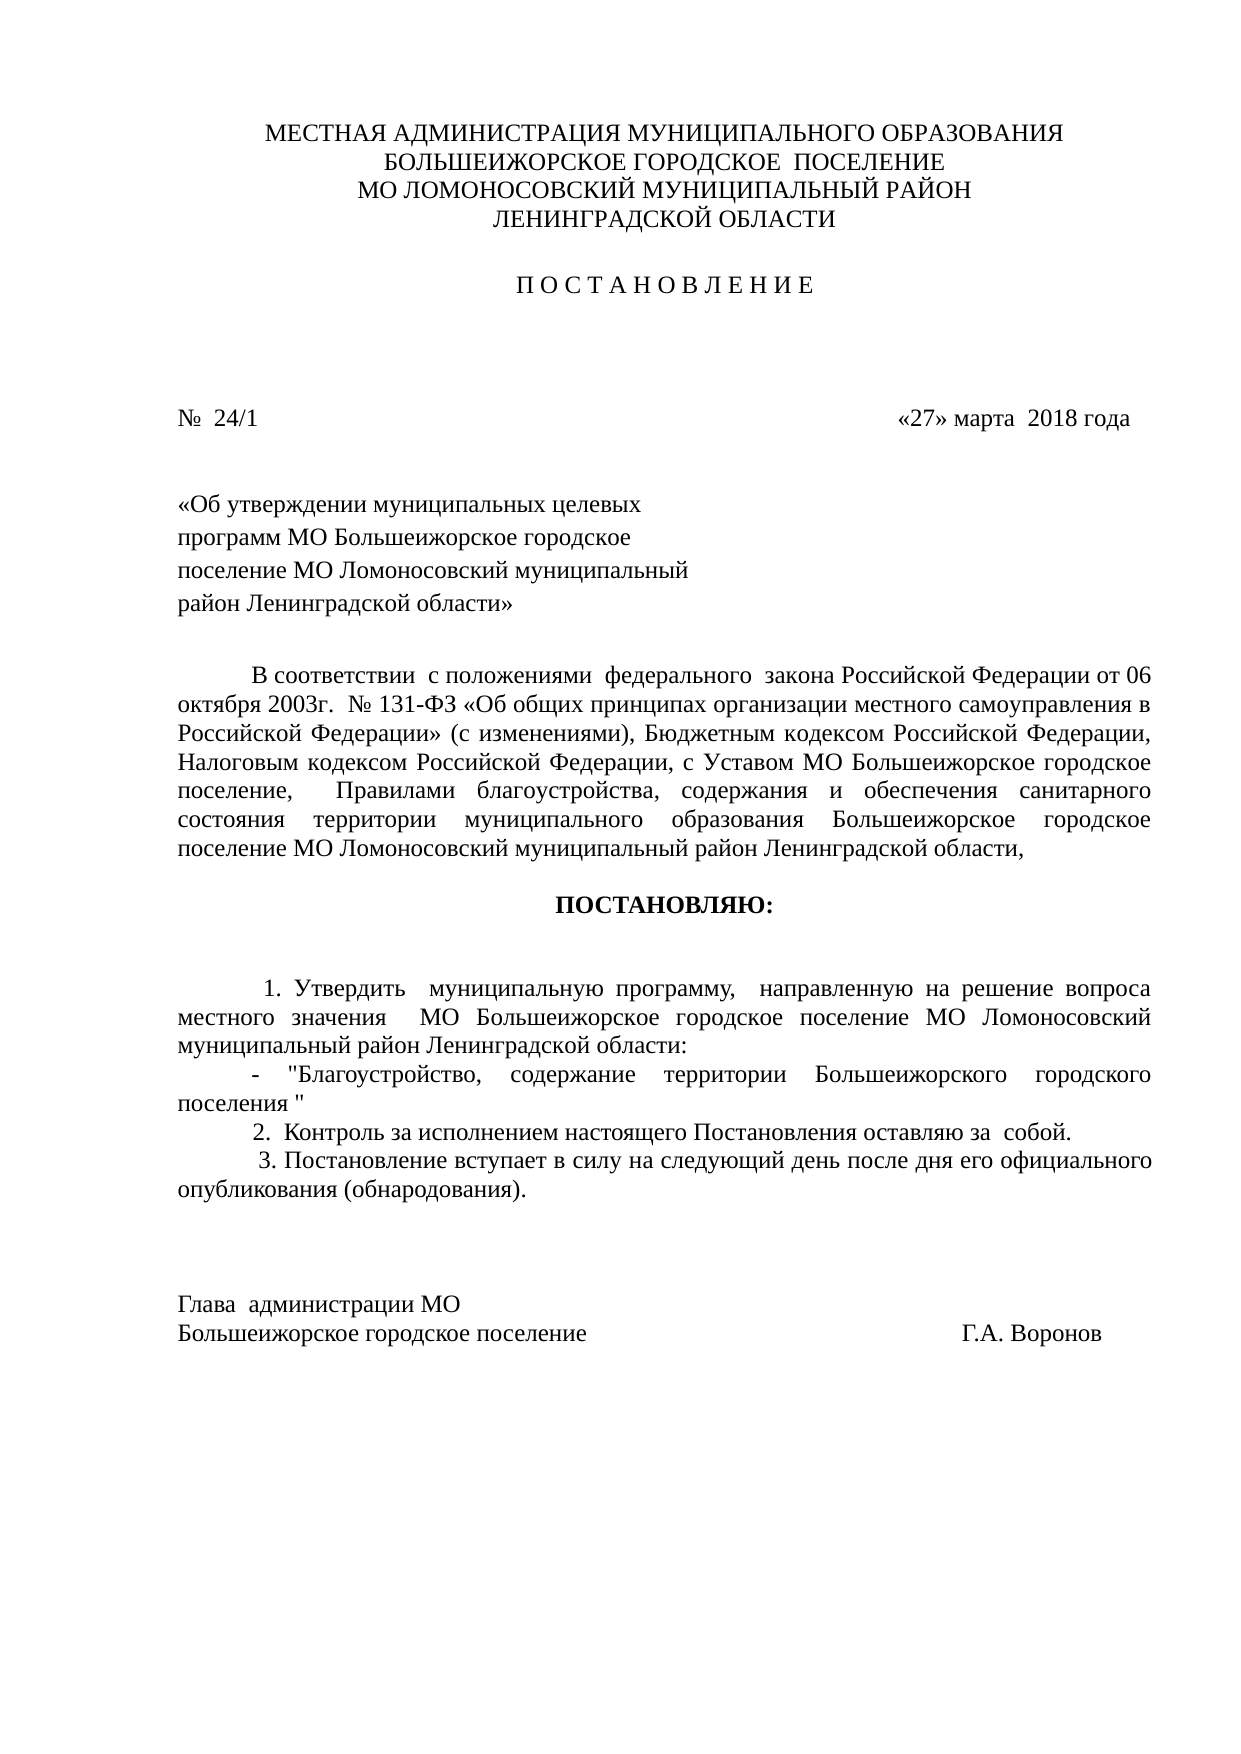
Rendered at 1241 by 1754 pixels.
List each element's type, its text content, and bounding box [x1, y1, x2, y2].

text В соответствии с положениями федерального закона Российской Федерации от 06 октября 2003г. № 131-ФЗ «Об общих принципах организации местного самоуправления в Российской Федерации» (с изменениями), Бюджетным кодексом Российской Федерации, Налоговым кодексом Российской Федерации, с Уставом МО Большеижорское городское поселение, Правилами благоустройства, содержания и обеспечения санитарного состояния территории муниципального образования Большеижорское городское поселение МО Ломоносовский муниципальный район Ленинградской области, [177, 661, 1152, 862]
text - "Благоустройство, содержание территории Большеижорского городского поселения " [177, 1059, 1152, 1117]
text БОЛЬШЕИЖОРСКОЕ ГОРОДСКОЕ ПОСЕЛЕНИЕ [177, 147, 1152, 176]
text 3. Постановление вступает в силу на следующий день после дня его официального опубликования (обнародования). [177, 1146, 1153, 1203]
text ПОСТАНОВЛЕНИЕ [177, 271, 1152, 299]
text МО ЛОМОНОСОВСКИЙ МУНИЦИПАЛЬНЫЙ РАЙОН [177, 176, 1152, 204]
text Глава администрации МО [177, 1289, 1153, 1318]
table_header «Об утверждении муниципальных целевых программ МО Большеижорское городское поселение МО Ломоносовский муниципальный район Ленинградской области» [166, 489, 747, 632]
text 1. Утвердить муниципальную программу, направленную на решение вопроса местного значения МО Большеижорское городское поселение МО Ломоносовский муниципальный район Ленинградской области: [177, 973, 1152, 1059]
text ПОСТАНОВЛЯЮ: [177, 891, 1152, 919]
text Большеижорское городское поселение Г.А. Воронов [177, 1318, 1152, 1347]
text 2. Контроль за исполнением настоящего Постановления оставляю за собой. [177, 1117, 1153, 1146]
text № 24/1 «27» марта 2018 года [177, 403, 1152, 461]
text ЛЕНИНГРАДСКОЙ ОБЛАСТИ [177, 204, 1152, 233]
text МЕСТНАЯ АДМИНИСТРАЦИЯ МУНИЦИПАЛЬНОГО ОБРАЗОВАНИЯ [177, 118, 1152, 147]
